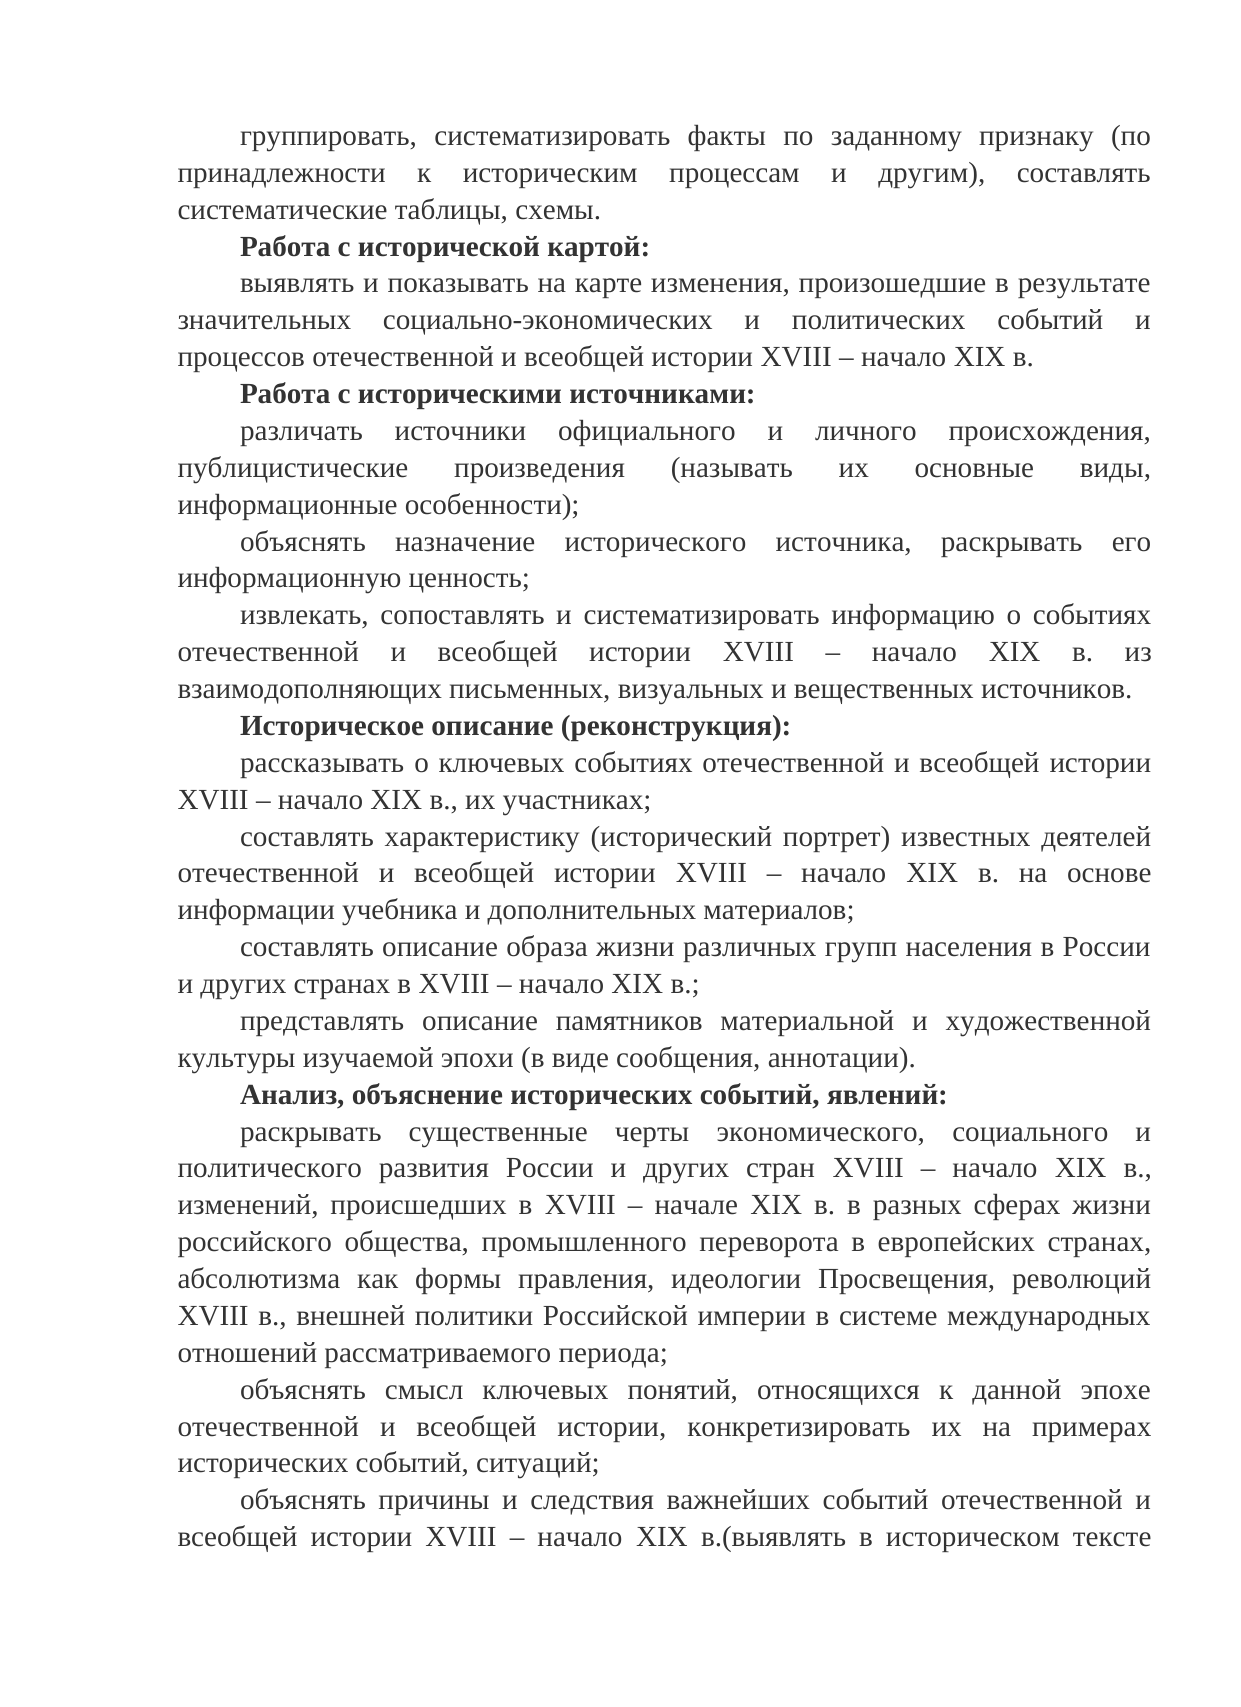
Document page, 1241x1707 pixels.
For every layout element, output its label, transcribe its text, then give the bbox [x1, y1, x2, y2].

text Историческое описание (реконструкция): [177, 708, 1152, 742]
text объяснять назначение исторического источника, раскрывать его информационную ценность; [177, 524, 1152, 594]
text Работа с исторической картой: [177, 229, 1152, 262]
text выявлять и показывать на карте изменения, произошедшие в результате значительных социально-экономических и политических событий и процессов отечественной и всеобщей истории XVIII – начало XIX в. [177, 266, 1152, 373]
text Анализ, объяснение исторических событий, явлений: [177, 1077, 1152, 1110]
text составлять характеристику (исторический портрет) известных деятелей отечественной и всеобщей истории XVIII – начало XIX в. на основе информации учебника и дополнительных материалов; [177, 819, 1152, 926]
text группировать, систематизировать факты по заданному признаку (по принадлежности к историческим процессам и другим), составлять систематические таблицы, схемы. [177, 118, 1152, 225]
text представлять описание памятников материальной и художественной культуры изучаемой эпохи (в виде сообщения, аннотации). [177, 1003, 1152, 1073]
text извлекать, сопоставлять и систематизировать информацию о событиях отечественной и всеобщей истории XVIII – начало XIX в. из взаимодополняющих письменных, визуальных и вещественных источников. [177, 597, 1152, 705]
text рассказывать о ключевых событиях отечественной и всеобщей истории XVIII – начало XIX в., их участниках; [177, 745, 1152, 815]
text составлять описание образа жизни различных групп населения в России и других странах в XVIII – начало XIX в.; [177, 929, 1152, 1000]
text раскрывать существенные черты экономического, социального и политического развития России и других стран XVIII – начало XIX в., изменений, происшедших в XVIII – начале XIX в. в разных сферах жизни российского общества, промышленного переворота в европейских странах, абсолютизма как формы правления, идеологии Просвещения, революций XVIII в., внешней политики Российской империи в системе международных отношений рассматриваемого периода; [177, 1114, 1152, 1368]
text различать источники официального и личного происхождения, публицистические произведения (называть их основные виды, информационные особенности); [177, 413, 1152, 520]
text Работа с историческими источниками: [177, 376, 1152, 410]
text объяснять смысл ключевых понятий, относящихся к данной эпохе отечественной и всеобщей истории, конкретизировать их на примерах исторических событий, ситуаций; [177, 1372, 1152, 1479]
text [177, 1482, 1152, 1553]
